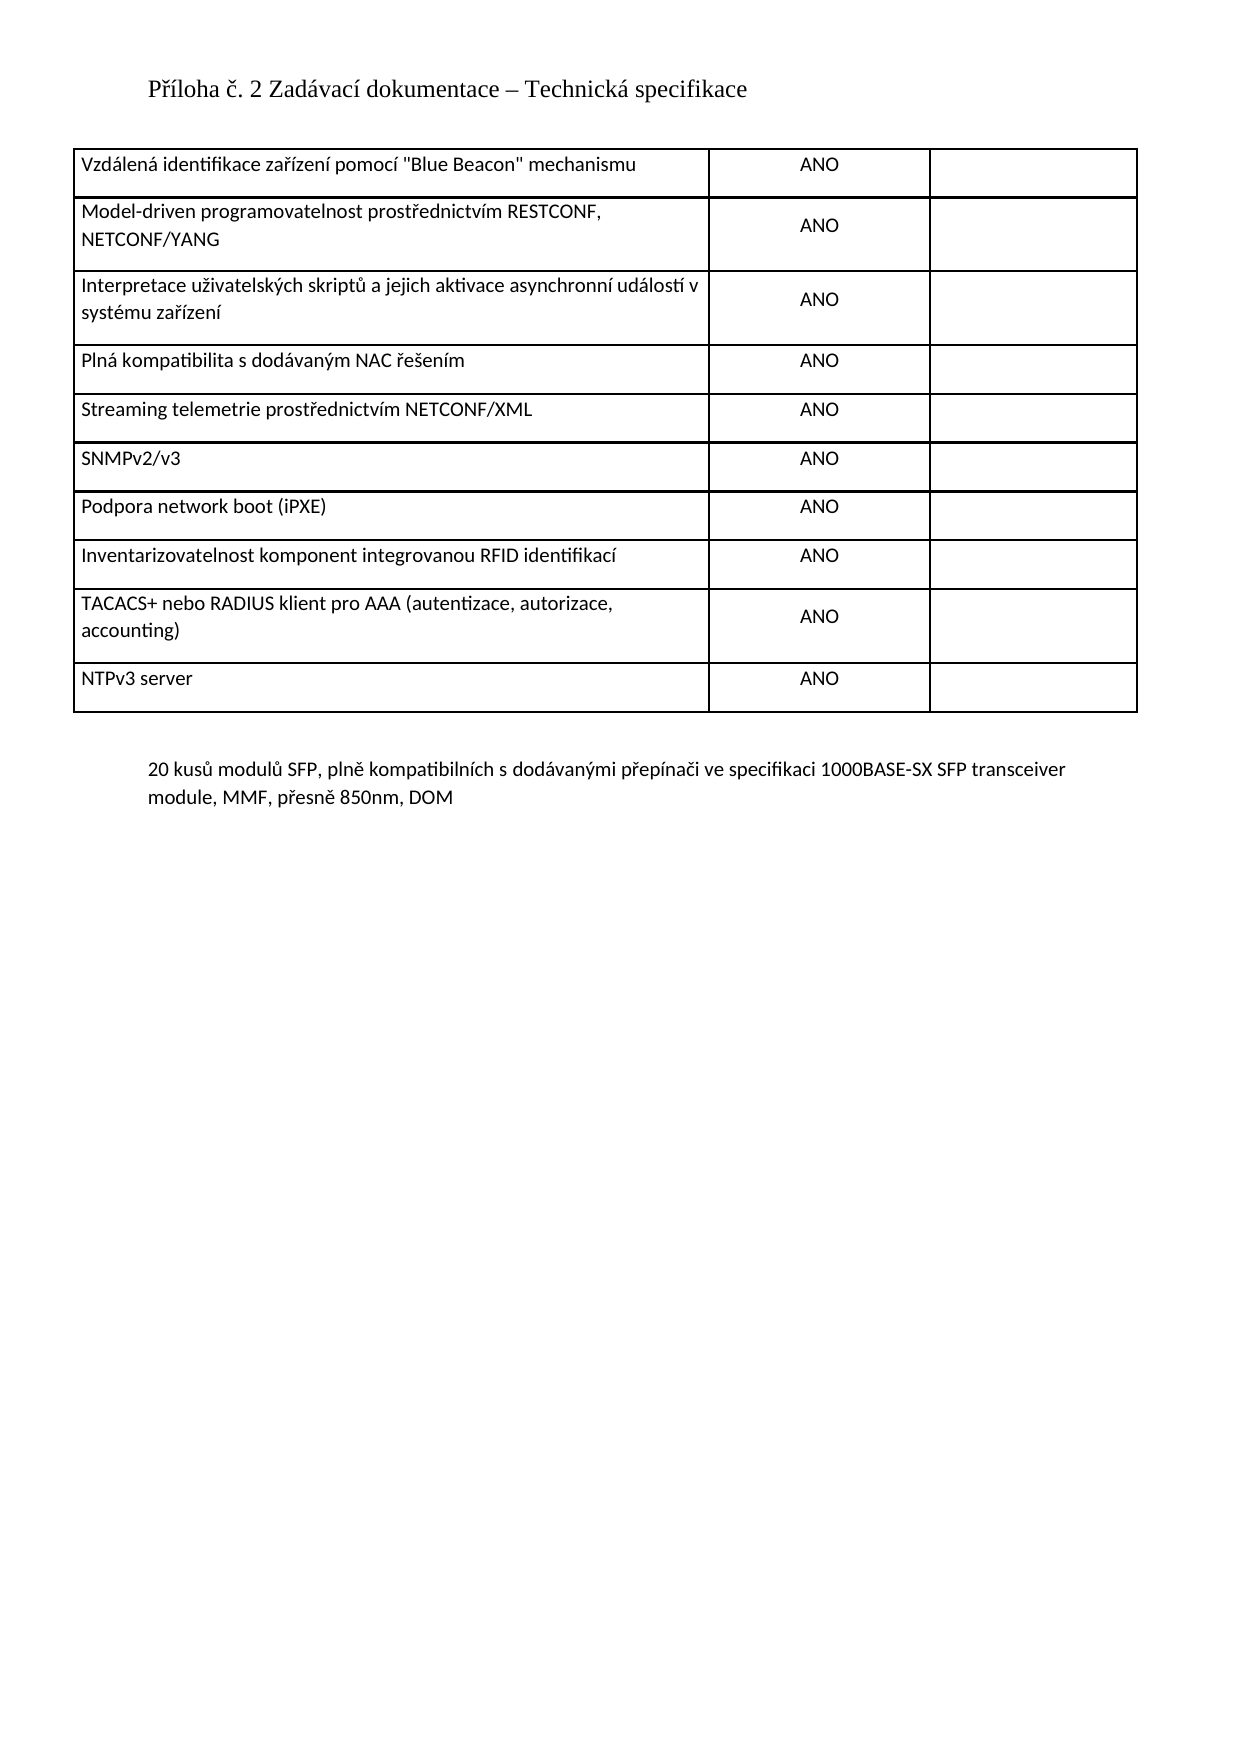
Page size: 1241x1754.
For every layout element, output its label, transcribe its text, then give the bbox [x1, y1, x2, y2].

table_cell Plná kompatibilita s dodávaným NAC řešením [75, 346, 708, 393]
table_cell SNMPv2/v3 [75, 444, 708, 490]
table_cell Interpretace uživatelských skriptů a jejich aktivace asynchronní událostí v systému zařízení [75, 272, 708, 344]
table_cell TACACS+ nebo RADIUS klient pro AAA (autentizace, autorizace, accounting) [75, 590, 708, 662]
table_cell ANO [710, 395, 929, 441]
table_cell ANO [710, 199, 929, 270]
table_cell Podpora network boot (iPXE) [75, 493, 708, 539]
text 20 kusů modulů SFP, plně kompatibilních s dodávanými přepínači ve specifikaci 1000BASE-SX SFP transceiver module, MMF, přesně 850nm, DOM [148, 757, 1093, 809]
table_cell Vzdálená identifikace zařízení pomocí "Blue Beacon" mechanismu [75, 150, 708, 196]
table_cell ANO [710, 150, 929, 196]
table_cell [931, 150, 1136, 196]
table_cell [931, 395, 1136, 441]
table_cell ANO [710, 272, 929, 344]
table_cell [931, 493, 1136, 539]
table_cell ANO [710, 493, 929, 539]
table_cell Model-driven programovatelnost prostřednictvím RESTCONF, NETCONF/YANG [75, 199, 708, 270]
table_cell [931, 664, 1136, 711]
table_cell Streaming telemetrie prostřednictvím NETCONF/XML [75, 395, 708, 441]
table_cell [931, 590, 1136, 662]
table_cell [931, 444, 1136, 490]
table_cell [931, 541, 1136, 588]
table_cell ANO [710, 541, 929, 588]
table_cell [931, 272, 1136, 344]
table_cell ANO [710, 590, 929, 662]
table_cell [931, 346, 1136, 393]
table_cell [931, 199, 1136, 270]
table_cell ANO [710, 444, 929, 490]
table_cell ANO [710, 346, 929, 393]
table_cell Inventarizovatelnost komponent integrovanou RFID identifikací [75, 541, 708, 588]
table_cell ANO [710, 664, 929, 711]
table_cell NTPv3 server [75, 664, 708, 711]
